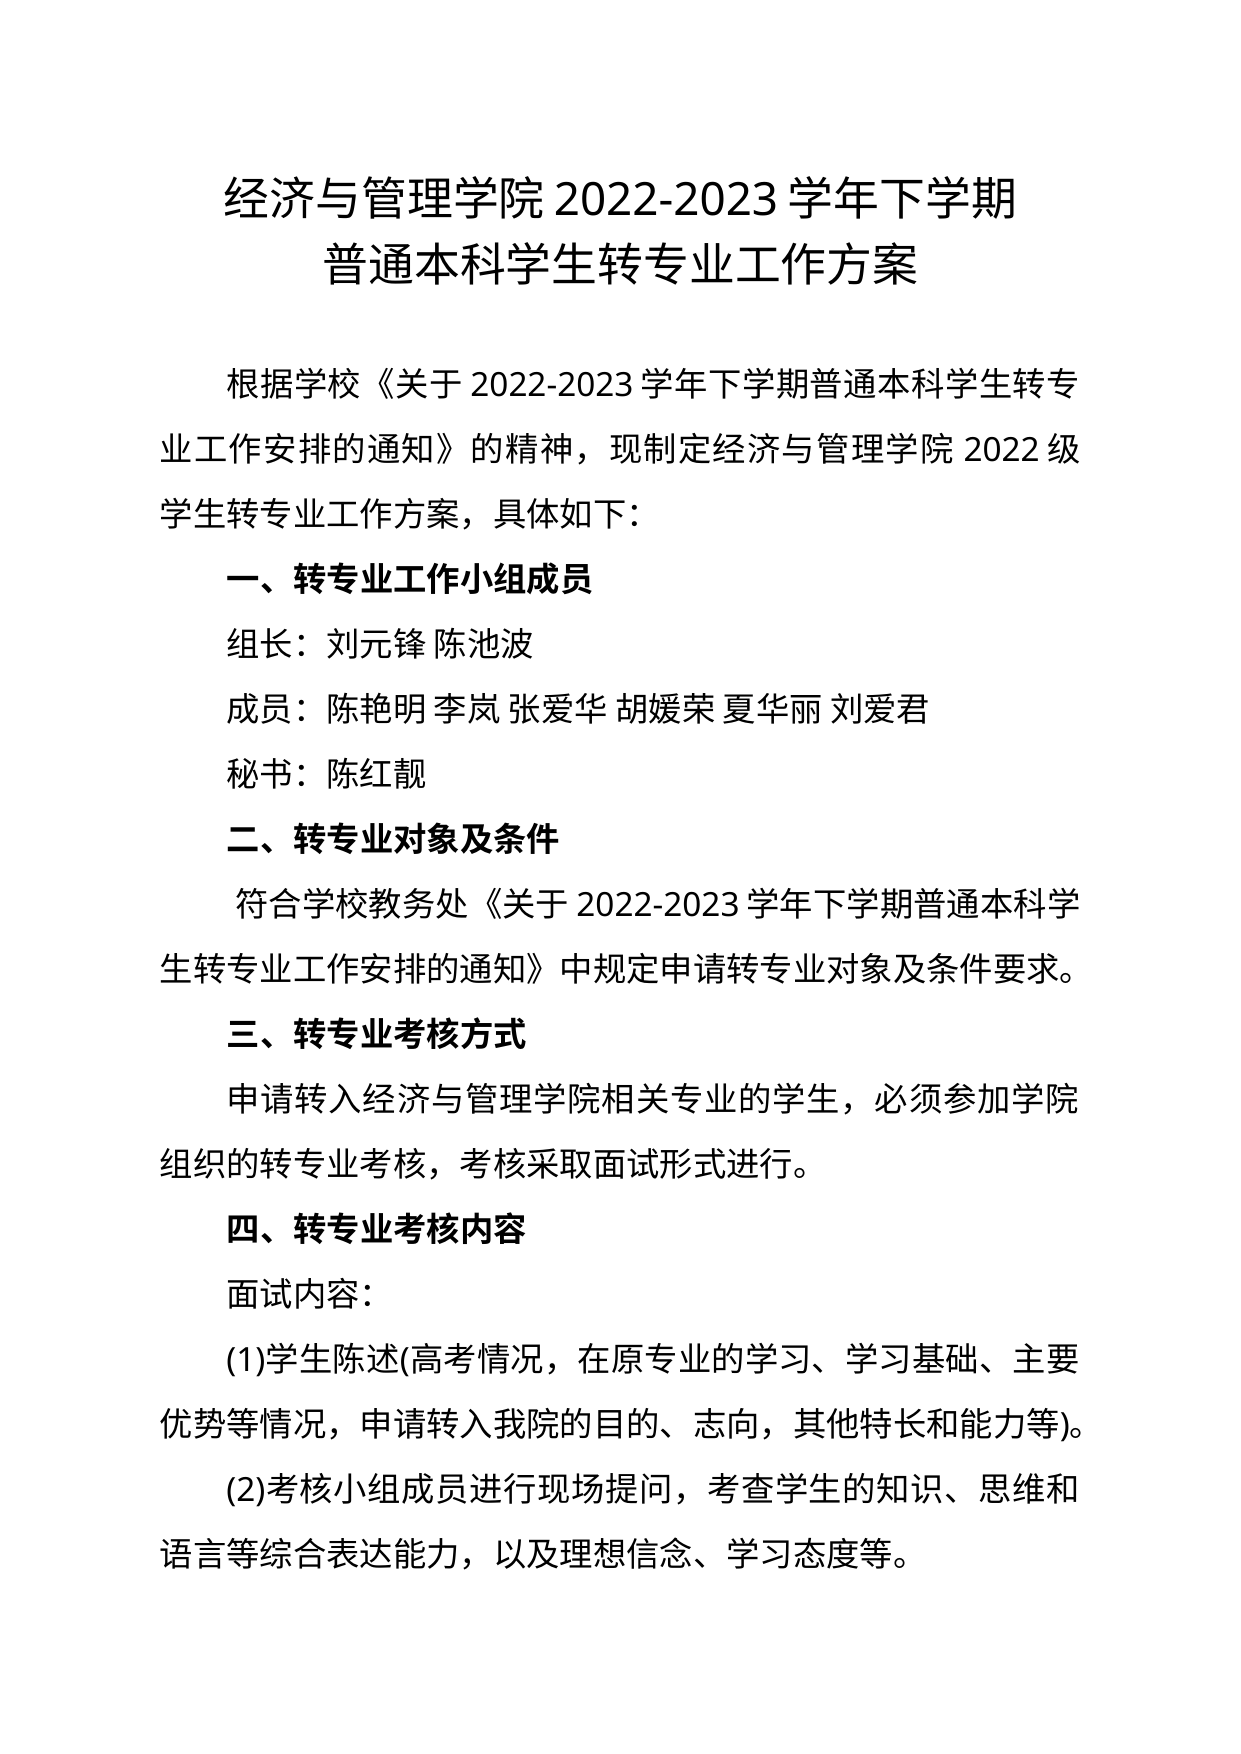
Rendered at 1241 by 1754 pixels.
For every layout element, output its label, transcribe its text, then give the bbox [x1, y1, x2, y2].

text 申请转入经济与管理学院相关专业的学生，必须参加学院组织的转专业考核，考核采取面试形式进行。 [159, 1064, 1081, 1194]
text 秘书：陈红靓 [159, 739, 1081, 804]
text (2)考核小组成员进行现场提问，考查学生的知识、思维和语言等综合表达能力，以及理想信念、学习态度等。 [159, 1454, 1081, 1584]
text 普通本科学生转专业工作方案 [159, 228, 1081, 295]
text (1)学生陈述(高考情况，在原专业的学习、学习基础、主要优势等情况，申请转入我院的目的、志向，其他特长和能力等)。 [159, 1324, 1081, 1454]
text 三、转专业考核方式 [159, 999, 1081, 1064]
text 符合学校教务处《关于2022-2023学年下学期普通本科学生转专业工作安排的通知》中规定申请转专业对象及条件要求。 [159, 869, 1081, 999]
text 成员：陈艳明 李岚 张爱华 胡媛荣 夏华丽 刘爱君 [159, 674, 1081, 739]
text 根据学校《关于2022-2023学年下学期普通本科学生转专业工作安排的通知》的精神，现制定经济与管理学院2022级学生转专业工作方案，具体如下： [159, 349, 1081, 544]
text 四、转专业考核内容 [159, 1194, 1081, 1259]
text 面试内容： [159, 1259, 1081, 1324]
text 组长：刘元锋 陈池波 [159, 609, 1081, 674]
text 一、转专业工作小组成员 [159, 544, 1081, 609]
text 二、转专业对象及条件 [159, 804, 1081, 869]
text 经济与管理学院2022-2023学年下学期 [159, 162, 1081, 228]
